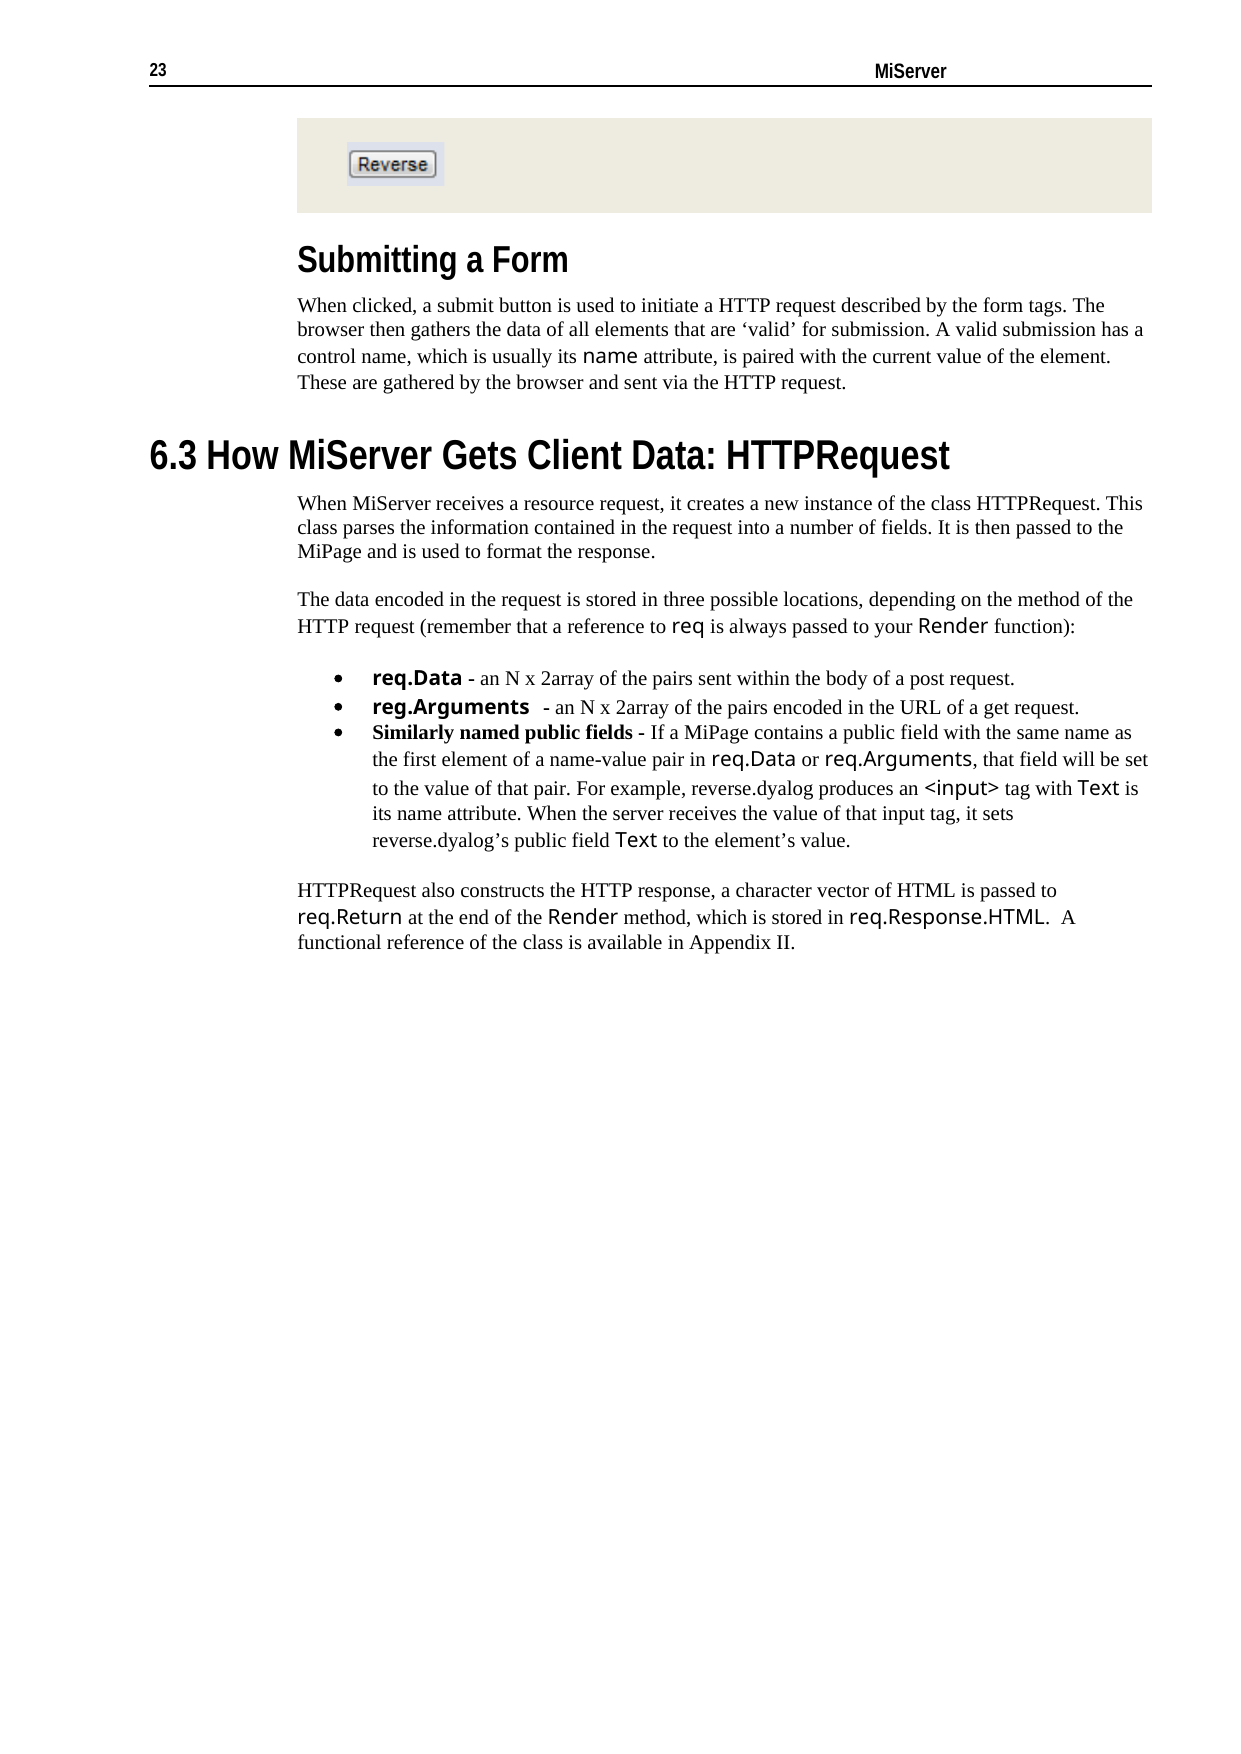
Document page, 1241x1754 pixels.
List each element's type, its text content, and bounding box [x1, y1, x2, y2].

text HTTPRequest also constructs the HTTP response, a character vector of HTML is passed to req.Return at the end of the Render method, which is stored in req.Response.HTML. A functional reference of the class is available in Appendix II. [297, 878, 1152, 954]
text When MiServer receives a resource request, it creates a new instance of the class HTTPRequest. This class parses the information contained in the request into a number of fields. It is then passed to the MiPage and is used to format the response. [297, 491, 1152, 563]
list reg.Arguments - an N x 2array of the pairs encoded in the URL of a get request. [334, 692, 1152, 720]
list Similarly named public fields - If a MiPage contains a public field with the same name as the first element of a name-value pair in req.Data or req.Arguments, that field will be set to the value of that pair. For example, reverse.dyalog produces an <input> tag with Text is its name attribute. When the server receives the value of that input tag, it sets reverse.dyalog’s public field Text to the element’s value. [334, 720, 1152, 854]
text The data encoded in the request is stored in three possible locations, depending on the method of the HTTP request (remember that a reference to req is always passed to your Render function): [297, 587, 1152, 639]
list req.Data - an N x 2array of the pairs sent within the body of a post request. [334, 663, 1152, 692]
text When clicked, a submit button is used to initiate a HTTP request described by the form tags. The browser then gathers the data of all elements that are ‘valid’ for submission. A valid submission has a control name, which is usually its name attribute, is paired with the current value of the element. These are gathered by the browser and sent via the HTTP request. [297, 293, 1152, 394]
picture [347, 142, 445, 186]
subtitle 6.3 How MiServer Gets Client Data: HTTPRequest [149, 430, 1152, 478]
subtitle Submitting a Form [297, 238, 1152, 281]
